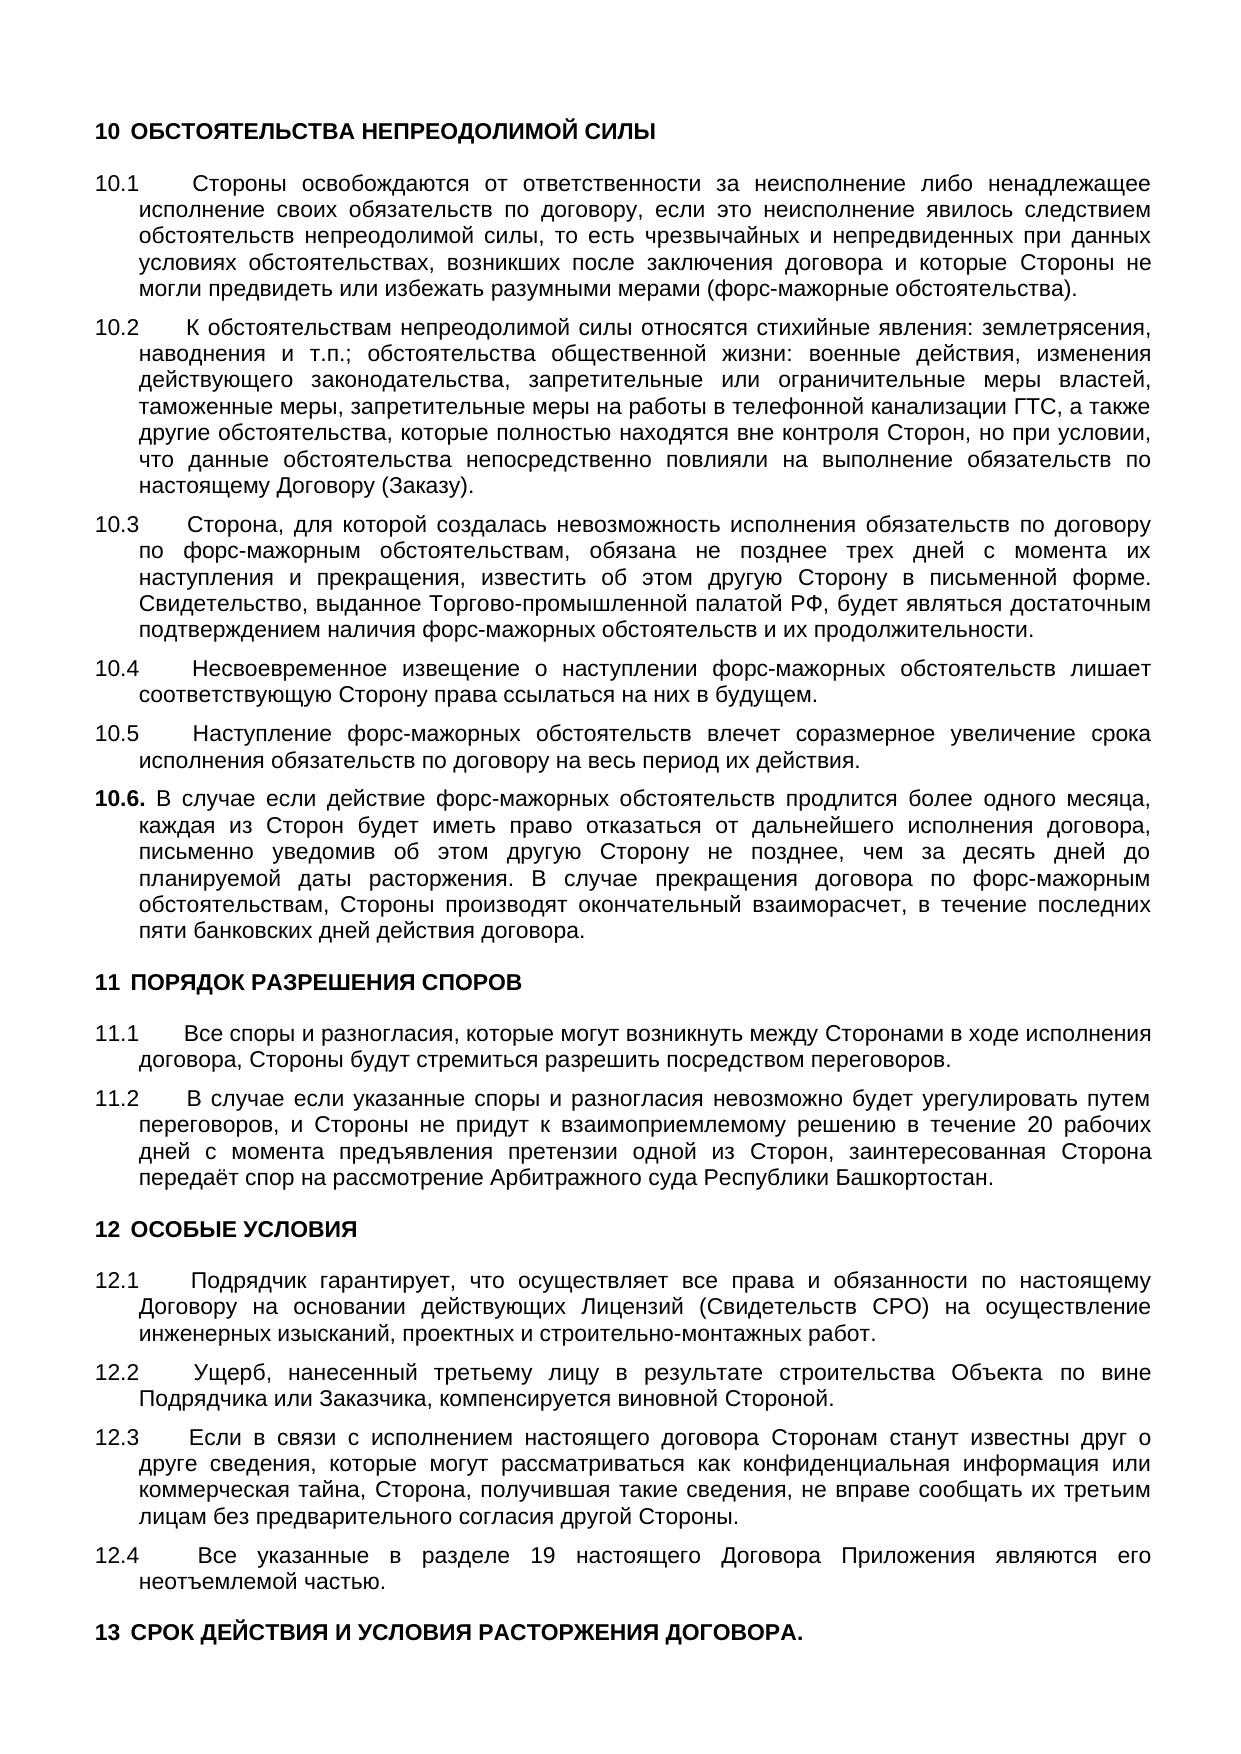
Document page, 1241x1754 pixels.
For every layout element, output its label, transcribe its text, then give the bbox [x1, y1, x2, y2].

subtitle Сторона, для которой создалась невозможность исполнения обязательств по договору по форс-мажорным обстоятельствам, обязана не позднее трех дней с момента их наступления и прекращения, известить об этом другую Сторону в письменной форме. Свидетельство, выданное Торгово-промышленной палатой РФ, будет являться достаточным подтверждением наличия форс-мажорных обстоятельств и их продолжительности. [94, 511, 1152, 642]
subtitle Наступление форс-мажорных обстоятельств влечет соразмерное увеличение срока исполнения обязательств по договору на весь период их действия. [94, 720, 1152, 773]
subtitle СРОК ДЕЙСТВИЯ И УСЛОВИЯ РАСТОРЖЕНИЯ ДОГОВОРА. [94, 1619, 1152, 1646]
subtitle ОБСТОЯТЕЛЬСТВА НЕПРЕОДОЛИМОЙ СИЛЫ [94, 118, 1152, 144]
subtitle Все указанные в разделе 19 настоящего Договора Приложения являются его неотъемлемой частью. [94, 1542, 1152, 1594]
subtitle ОСОБЫЕ УСЛОВИЯ [94, 1216, 1152, 1242]
subtitle Несвоевременное извещение о наступлении форс-мажорных обстоятельств лишает соответствующую Сторону права ссылаться на них в будущем. [94, 655, 1152, 708]
subtitle Ущерб, нанесенный третьему лицу в результате строительства Объекта по вине Подрядчика или Заказчика, компенсируется виновной Стороной. [94, 1358, 1152, 1411]
subtitle Все споры и разногласия, которые могут возникнуть между Сторонами в ходе исполнения договора, Стороны будут стремиться разрешить посредством переговоров. [94, 1020, 1152, 1073]
subtitle 10.6. В случае если действие форс-мажорных обстоятельств продлится более одного месяца, каждая из Сторон будет иметь право отказаться от дальнейшего исполнения договора, письменно уведомив об этом другую Сторону не позднее, чем за десять дней до планируемой даты расторжения. В случае прекращения договора по форс-мажорным обстоятельствам, Стороны производят окончательный взаиморасчет, в течение последних пяти банковских дней действия договора. [94, 785, 1152, 943]
subtitle ПОРЯДОК РАЗРЕШЕНИЯ СПОРОВ [94, 968, 1152, 995]
subtitle В случае если указанные споры и разногласия невозможно будет урегулировать путем переговоров, и Стороны не придут к взаимоприемлемому решению в течение 20 рабочих дней с момента предъявления претензии одной из Сторон, заинтересованная Сторона передаёт спор на рассмотрение Арбитражного суда Республики Башкортостан. [94, 1085, 1152, 1191]
subtitle Если в связи с исполнением настоящего договора Сторонам станут известны друг о друге сведения, которые могут рассматриваться как конфиденциальная информация или коммерческая тайна, Сторона, получившая такие сведения, не вправе сообщать их третьим лицам без предварительного согласия другой Стороны. [94, 1424, 1152, 1529]
subtitle Подрядчик гарантирует, что осуществляет все права и обязанности по настоящему Договору на основании действующих Лицензий (Свидетельств СРО) на осуществление инженерных изысканий, проектных и строительно-монтажных работ. [94, 1267, 1152, 1346]
subtitle К обстоятельствам непреодолимой силы относятся стихийные явления: землетрясения, наводнения и т.п.; обстоятельства общественной жизни: военные действия, изменения действующего законодательства, запретительные или ограничительные меры властей, таможенные меры, запретительные меры на работы в телефонной канализации ГТС, а также другие обстоятельства, которые полностью находятся вне контроля Сторон, но при условии, что данные обстоятельства непосредственно повлияли на выполнение обязательств по настоящему Договору (Заказу). [94, 314, 1152, 498]
subtitle Стороны освобождаются от ответственности за неисполнение либо ненадлежащее исполнение своих обязательств по договору, если это неисполнение явилось следствием обстоятельств непреодолимой силы, то есть чрезвычайных и непредвиденных при данных условиях обстоятельствах, возникших после заключения договора и которые Стороны не могли предвидеть или избежать разумными мерами (форс-мажорные обстоятельства). [94, 169, 1152, 301]
